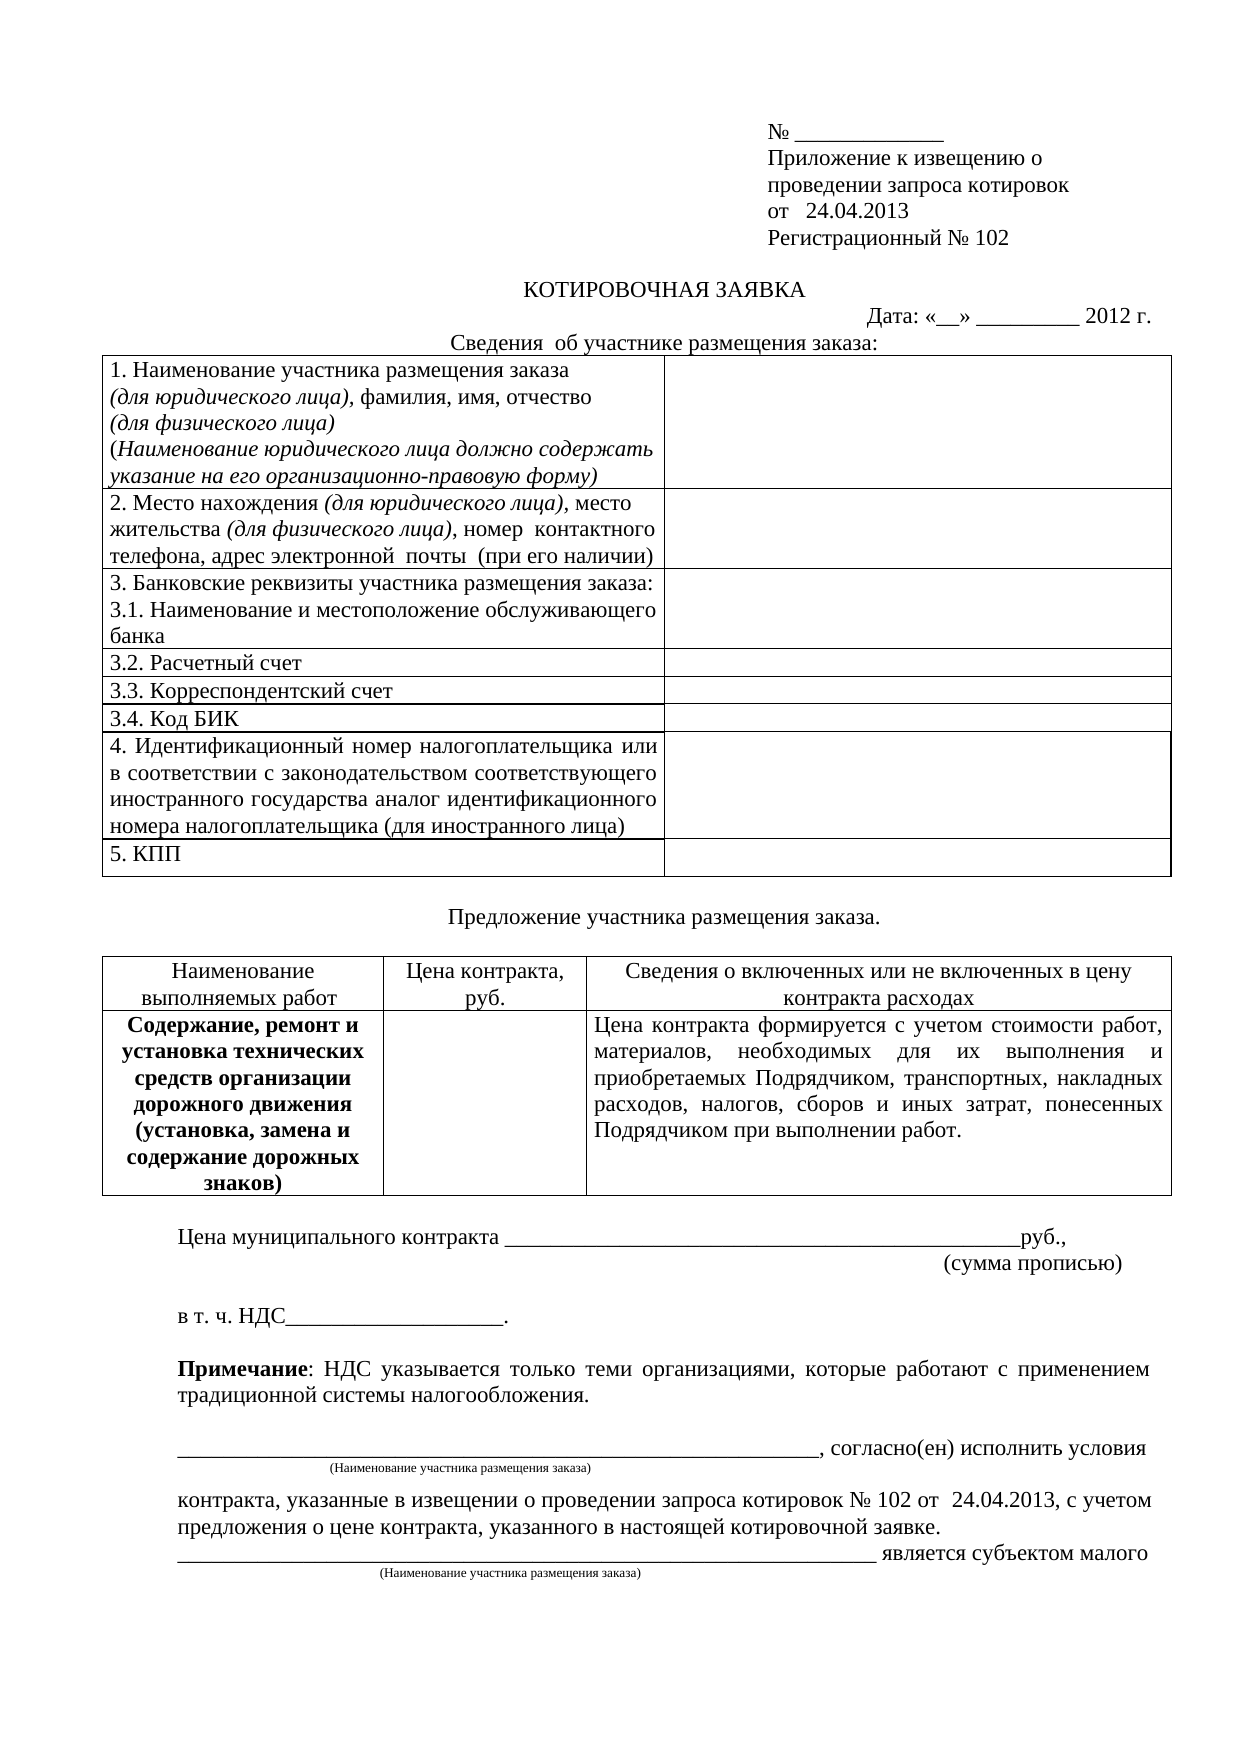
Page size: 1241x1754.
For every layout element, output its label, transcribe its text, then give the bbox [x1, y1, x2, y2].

text Регистрационный № 102 [767, 223, 1152, 250]
text (Наименование участника размещения заказа) [177, 1565, 1152, 1592]
text Приложение к извещению о [767, 144, 1152, 171]
text (Наименование участника размещения заказа) [177, 1460, 1152, 1486]
table_cell [665, 839, 1170, 876]
table_cell [665, 489, 1171, 568]
table_cell 3.2. Расчетный счет [103, 649, 664, 676]
text проведении запроса котировок [767, 171, 1152, 197]
text ________________________________________________________, согласно(ен) исполнить условия [177, 1434, 1152, 1460]
table_header Наименование выполняемых работ [103, 957, 383, 1010]
text КОТИРОВОЧНАЯ ЗАЯВКА [177, 276, 1152, 303]
text от 24.04.2013 [767, 197, 1152, 223]
table_cell Содержание, ремонт и установка технических средств организации дорожного движения (установка, замена и содержание дорожных знаков) [103, 1011, 383, 1195]
table_cell [665, 649, 1171, 676]
text Примечание: НДС указывается только теми организациями, которые работают с применением традиционной системы налогообложения. [177, 1354, 1152, 1407]
table_cell [665, 704, 1171, 731]
table_cell 3.4. Код БИК [103, 705, 664, 731]
table_cell [384, 1011, 586, 1195]
text (сумма прописью) [177, 1249, 1152, 1276]
table_header Цена контракта, руб. [384, 957, 586, 1010]
text _____________________________________________________________ является субъектом малого [177, 1539, 1152, 1565]
table_header [665, 356, 1171, 488]
text Дата: «__» _________ 2012 г. [177, 303, 1152, 329]
table_header 1. Наименование участника размещения заказа (для юридического лица), фамилия, имя, отчество (для физического лица) (Наименование юридического лица должно содержать указание на его организационно-правовую форму) [103, 356, 664, 488]
table_cell 4. Идентификационный номер налогоплательщика или в соответствии с законодательством соответствующего иностранного государства аналог идентификационного номера налогоплательщика (для иностранного лица) [103, 733, 664, 838]
table_cell [665, 732, 1170, 838]
table_cell Цена контракта формируется с учетом стоимости работ, материалов, необходимых для их выполнения и приобретаемых Подрядчиком, транспортных, накладных расходов, налогов, сборов и иных затрат, понесенных Подрядчиком при выполнении работ. [587, 1011, 1171, 1195]
table_cell [665, 677, 1171, 703]
text № _____________ [767, 118, 1152, 144]
text Сведения об участнике размещения заказа: [177, 329, 1152, 355]
text контракта, указанные в извещении о проведении запроса котировок № 102 от 24.04.2013, с учетом предложения о цене контракта, указанного в настоящей котировочной заявке. [177, 1486, 1152, 1539]
text Цена муниципального контракта _____________________________________________руб., [177, 1223, 1152, 1249]
table_cell 5. КПП [103, 840, 664, 876]
table_cell 3.3. Корреспондентский счет [103, 677, 664, 703]
text в т. ч. НДС___________________. [177, 1302, 1152, 1328]
table_cell 2. Место нахождения (для юридического лица), место жительства (для физического лица), номер контактного телефона, адрес электронной почты (при его наличии) [103, 489, 664, 568]
table_header Сведения о включенных или не включенных в цену контракта расходах [587, 957, 1171, 1010]
text Предложение участника размещения заказа. [177, 903, 1152, 930]
table_cell [665, 569, 1171, 648]
table_cell 3. Банковские реквизиты участника размещения заказа: 3.1. Наименование и местоположение обслуживающего банка [103, 569, 664, 648]
